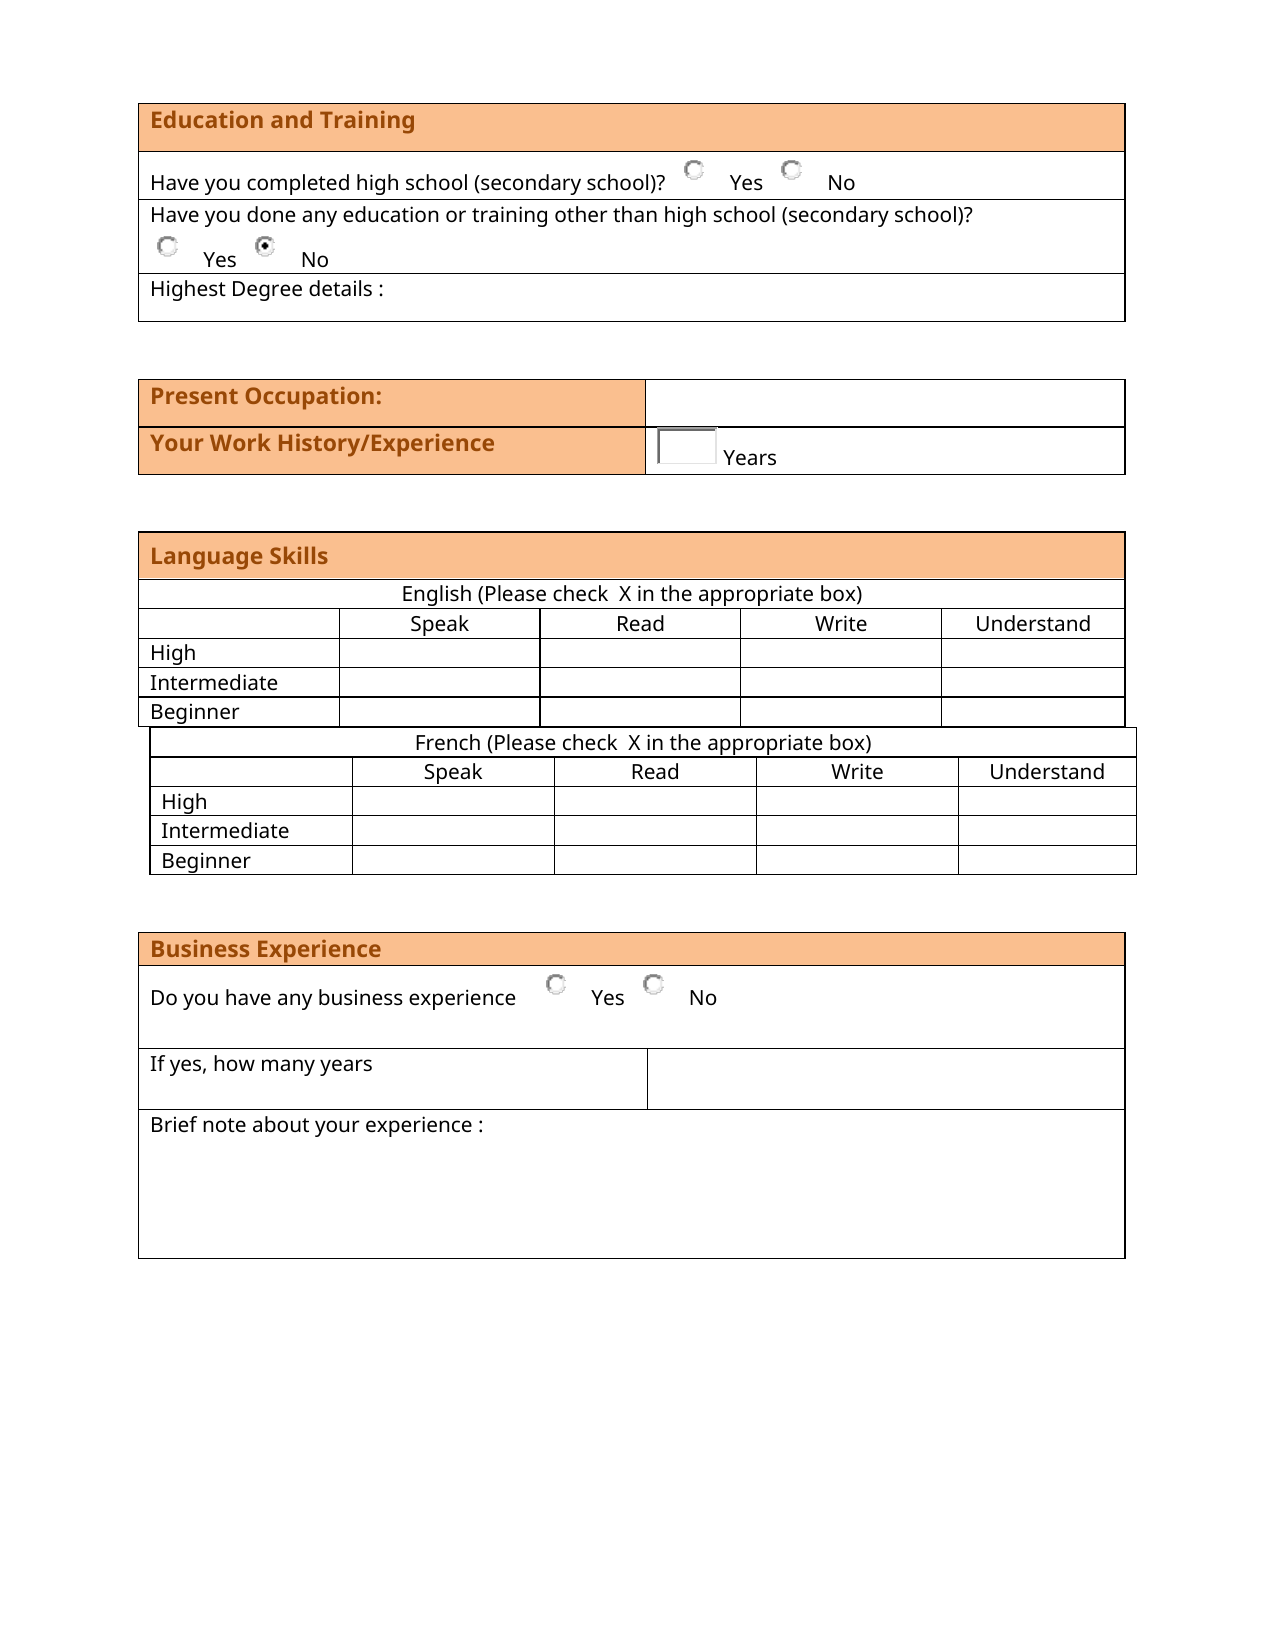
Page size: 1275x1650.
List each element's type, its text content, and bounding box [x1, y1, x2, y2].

table_cell [959, 846, 1136, 874]
table_cell [942, 698, 1124, 726]
table_cell If yes, how many years [139, 1049, 647, 1109]
table_header Business Experience [139, 933, 1124, 965]
table_cell Have you done any education or training other than high school (secondary school)? Yes No [139, 200, 1124, 273]
table_header Present Occupation: [139, 380, 645, 426]
table_cell [648, 1049, 1124, 1109]
table_cell Speak [340, 609, 539, 637]
table_cell Read [541, 609, 740, 637]
table_cell Intermediate [151, 816, 352, 845]
table_cell [555, 846, 756, 874]
table_cell English (Please check X in the appropriate box) [139, 580, 1124, 608]
table_cell Brief note about your experience : [139, 1110, 1124, 1258]
table_cell Understand [942, 609, 1124, 637]
table_cell [353, 846, 554, 874]
table_cell Your Work History/Experience [139, 428, 645, 474]
table_cell [555, 787, 756, 815]
table_cell [353, 787, 554, 815]
table_cell [757, 816, 958, 845]
table_cell High [151, 787, 352, 815]
table_cell [741, 668, 941, 696]
table_cell [541, 639, 740, 667]
table_cell [942, 639, 1124, 667]
table_cell Read [555, 758, 756, 786]
table_cell [942, 668, 1124, 696]
table_cell [340, 668, 539, 696]
table_cell High [139, 639, 339, 667]
table_cell Highest Degree details : [139, 274, 1124, 321]
table_cell [541, 698, 740, 726]
table_cell [353, 816, 554, 845]
table_cell [959, 787, 1136, 815]
table_cell Speak [353, 758, 554, 786]
table_header Education and Training [139, 104, 1124, 151]
table_cell [959, 816, 1136, 845]
table_cell Beginner [151, 846, 352, 874]
table_cell Do you have any business experience Yes No [139, 966, 1124, 1048]
table_cell [555, 816, 756, 845]
table_cell [757, 787, 958, 815]
table_cell Beginner [139, 698, 339, 726]
table_cell [541, 668, 740, 696]
table_cell [340, 698, 539, 726]
table_cell [151, 758, 352, 786]
table_cell [340, 639, 539, 667]
table_cell Years [646, 428, 1124, 474]
table_cell Understand [959, 758, 1136, 786]
table_cell Write [741, 609, 941, 637]
table_cell [741, 698, 941, 726]
table_header French (Please check X in the appropriate box) [151, 728, 1136, 756]
table_cell Write [757, 758, 958, 786]
table_cell Have you completed high school (secondary school)? Yes No [139, 152, 1124, 199]
table_cell [757, 846, 958, 874]
table_header [646, 380, 1124, 426]
table_header Language Skills [139, 533, 1124, 578]
table_cell [139, 609, 339, 637]
table_cell [741, 639, 941, 667]
table_cell Intermediate [139, 668, 339, 696]
